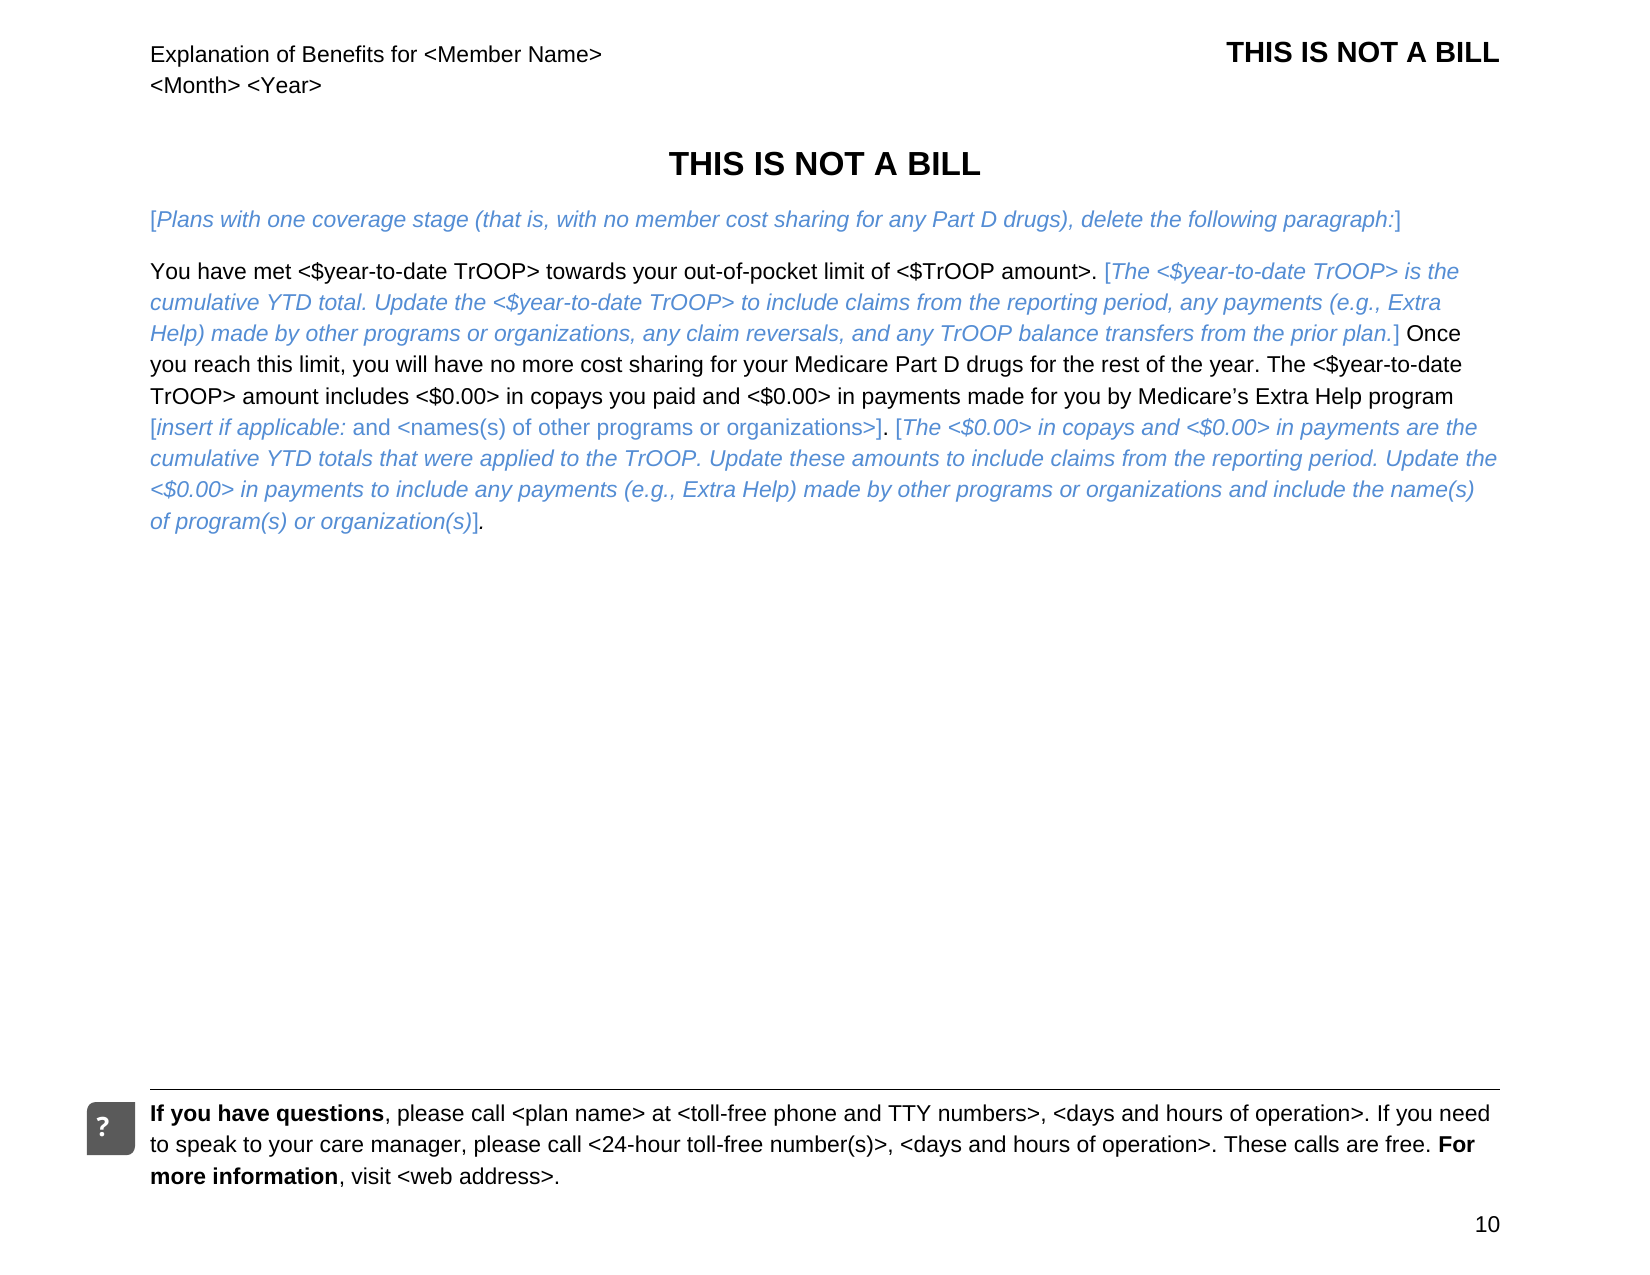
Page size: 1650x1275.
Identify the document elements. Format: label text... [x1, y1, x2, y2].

text [Plans with one coverage stage (that is, with no member cost sharing for any Part D drugs), delete the following paragraph:] [150, 202, 1500, 233]
text You have met <$year-to-date TrOOP> towards your out-of-pocket limit of <$TrOOP amount>. [The <$year-to-date TrOOP> is the cumulative YTD total. Update the <$year-to-date TrOOP> to include claims from the reporting period, any payments (e.g., Extra Help) made by other programs or organizations, any claim reversals, and any TrOOP balance transfers from the prior plan.] Once you reach this limit, you will have no more cost sharing for your Medicare Part D drugs for the rest of the year. The <$year-to-date TrOOP> amount includes <$0.00> in copays you paid and <$0.00> in payments made for you by Medicare’s Extra Help program [insert if applicable: and <names(s) of other programs or organizations>]. [The <$0.00> in copays and <$0.00> in payments are the cumulative YTD totals that were applied to the TrOOP. Update these amounts to include claims from the reporting period. Update the <$0.00> in payments to include any payments (e.g., Extra Help) made by other programs or organizations and include the name(s) of program(s) or organization(s)]. [150, 254, 1500, 535]
text THIS IS NOT A BILL [150, 150, 1500, 181]
